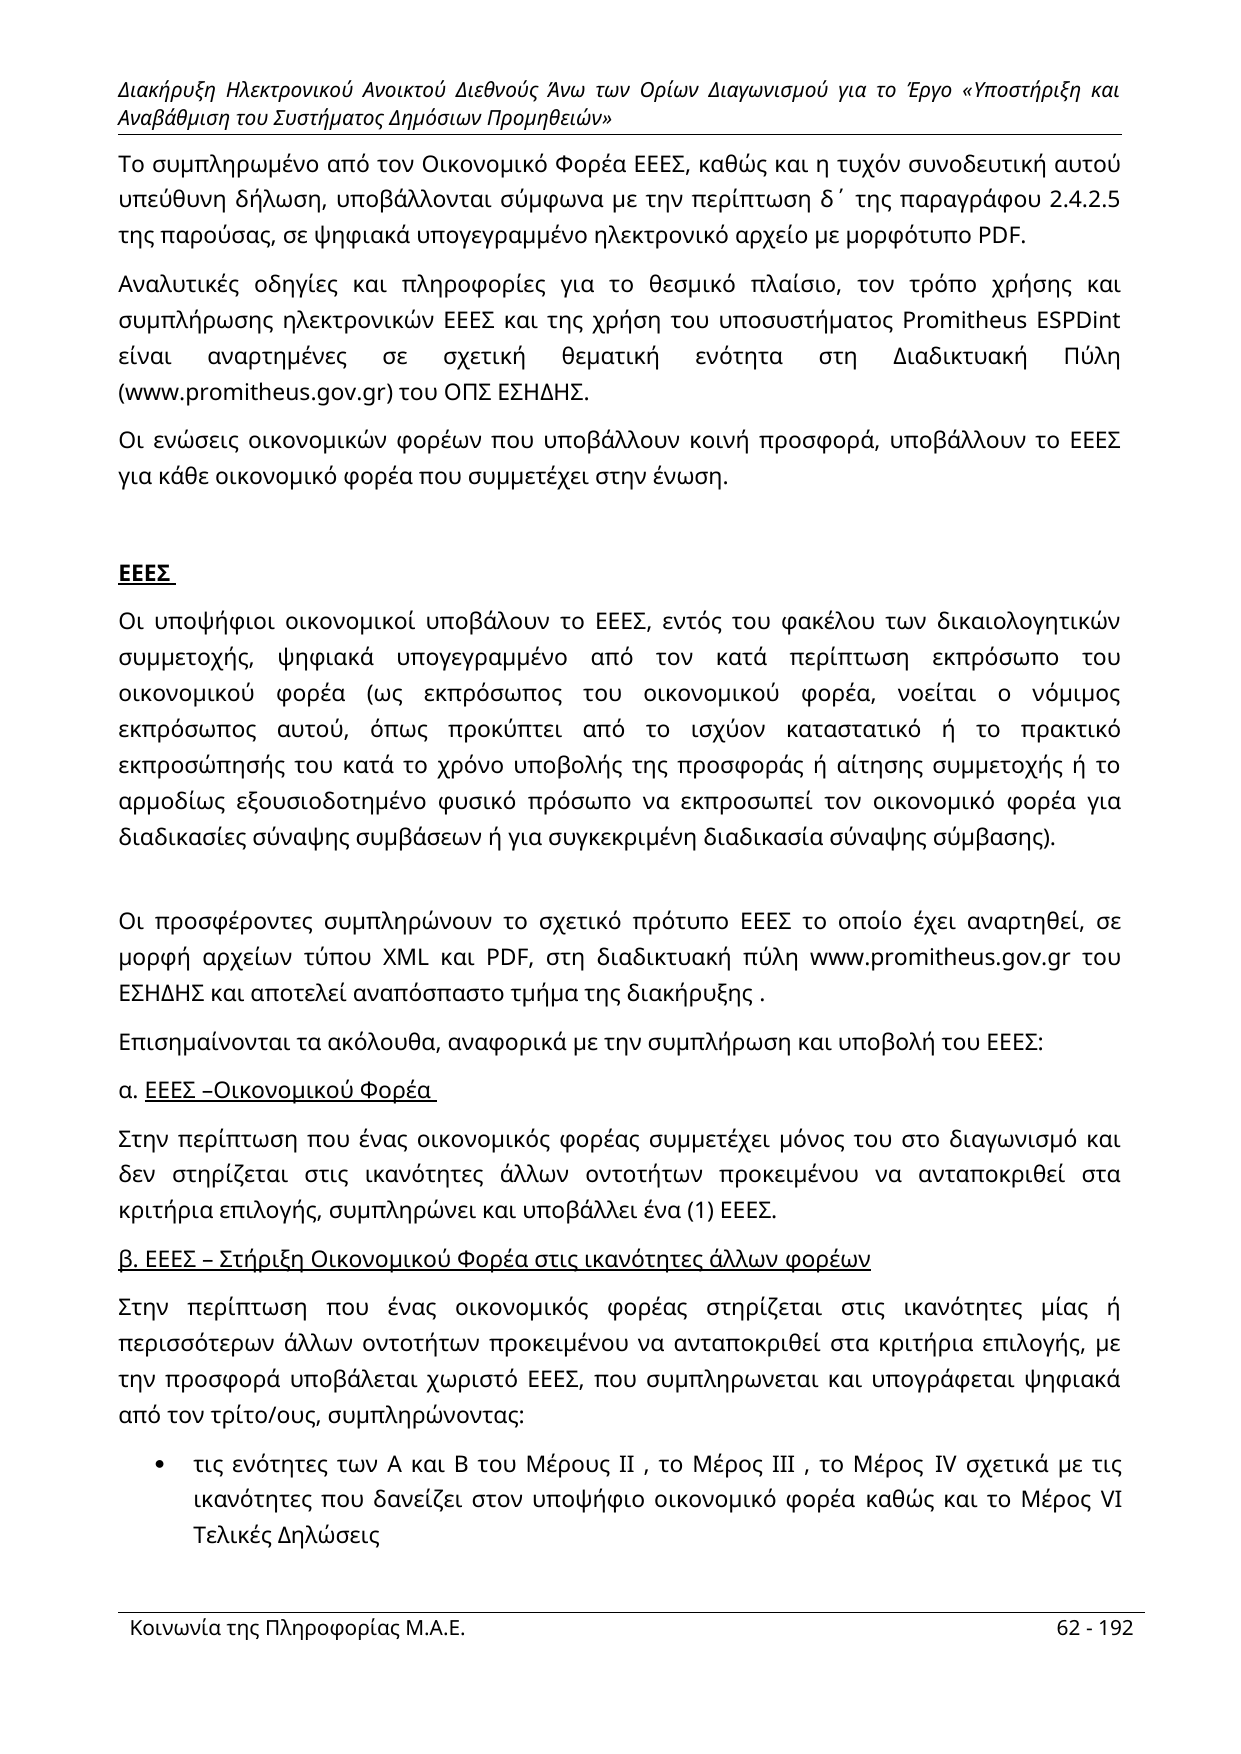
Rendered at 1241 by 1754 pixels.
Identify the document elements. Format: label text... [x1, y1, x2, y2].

text Επισημαίνονται τα ακόλουθα, αναφορικά με την συμπλήρωση και υποβολή του ΕΕΕΣ: [118, 1026, 1122, 1057]
text α. ΕΕΕΣ –Οικονομικού Φορέα [118, 1074, 1122, 1105]
text Οι ενώσεις οικονομικών φορέων που υποβάλλουν κοινή προσφορά, υποβάλλουν το ΕΕΕΣ για κάθε οικονομικό φορέα που συμμετέχει στην ένωση. [118, 424, 1122, 491]
text Οι υποψήφιοι οικονομικοί υποβάλουν το ΕΕΕΣ, εντός του φακέλου των δικαιολογητικών συμμετοχής, ψηφιακά υπογεγραμμένο από τον κατά περίπτωση εκπρόσωπο του οικονομικού φορέα (ως εκπρόσωπος του οικονομικού φορέα, νοείται ο νόμιμος εκπρόσωπος αυτού, όπως προκύπτει από το ισχύον καταστατικό ή το πρακτικό εκπροσώπησής του κατά το χρόνο υποβολής της προσφοράς ή αίτησης συμμετοχής ή το αρμοδίως εξουσιοδοτημένο φυσικό πρόσωπο να εκπροσωπεί τον οικονομικό φορέα για διαδικασίες σύναψης συμβάσεων ή για συγκεκριμένη διαδικασία σύναψης σύμβασης). [118, 605, 1122, 852]
text β. ΕΕΕΣ – Στήριξη Οικονομικού Φορέα στις ικανότητες άλλων φορέων [118, 1243, 1122, 1274]
text Αναλυτικές οδηγίες και πληροφορίες για το θεσμικό πλαίσιο, τον τρόπο χρήσης και συμπλήρωσης ηλεκτρονικών ΕΕΕΣ και της χρήση του υποσυστήματος Promitheus ESPDint είναι αναρτημένες σε σχετική θεματική ενότητα στη Διαδικτυακή Πύλη (www.promitheus.gov.gr) του ΟΠΣ ΕΣΗΔΗΣ. [118, 268, 1122, 407]
text ΕΕΕΣ [118, 557, 1122, 588]
text Το συμπληρωμένο από τον Οικονομικό Φορέα ΕΕΕΣ, καθώς και η τυχόν συνοδευτική αυτού υπεύθυνη δήλωση, υποβάλλονται σύμφωνα με την περίπτωση δ΄ της παραγράφου 2.4.2.5 της παρούσας, σε ψηφιακά υπογεγραμμένο ηλεκτρονικό αρχείο με μορφότυπο PDF. [118, 147, 1122, 251]
text Στην περίπτωση που ένας οικονομικός φορέας στηρίζεται στις ικανότητες μίας ή περισσότερων άλλων οντοτήτων προκειμένου να ανταποκριθεί στα κριτήρια επιλογής, με την προσφορά υποβάλεται χωριστό ΕΕΕΣ, που συμπληρωνεται και υπογράφεται ψηφιακά από τον τρίτο/ους, συμπληρώνοντας: [118, 1291, 1122, 1430]
text Οι προσφέροντες συμπληρώνουν το σχετικό πρότυπο ΕΕΕΣ το οποίο έχει αναρτηθεί, σε μορφή αρχείων τύπου XML και PDF, στη διαδικτυακή πύλη www.promitheus.gov.gr του ΕΣΗΔΗΣ και αποτελεί αναπόσπαστο τμήμα της διακήρυξης ΠΑΡΑΡΤΗΜΑ ΙΙI – ΕΥΡΩΠΑΙΚΟ ΕΝΙΑΙΟ ΕΓΓΡΑΦΟ ΣΥΜΒΑΣΗΣ (ΕΕΕΣ) . [118, 905, 1122, 1008]
text Στην περίπτωση που ένας οικονομικός φορέας συμμετέχει μόνος του στο διαγωνισμό και δεν στηρίζεται στις ικανότητες άλλων οντοτήτων προκειμένου να ανταποκριθεί στα κριτήρια επιλογής, συμπληρώνει και υποβάλλει ένα (1) ΕΕΕΣ. [118, 1122, 1122, 1226]
list τις ενότητες των Α και Β του Μέρους ΙΙ , το Μέρος ΙΙΙ , το Μέρος IV σχετικά με τις ικανότητες που δανείζει στον υποψήφιο οικονομικό φορέα καθώς και το Μέρος VI Τελικές Δηλώσεις [156, 1447, 1122, 1551]
